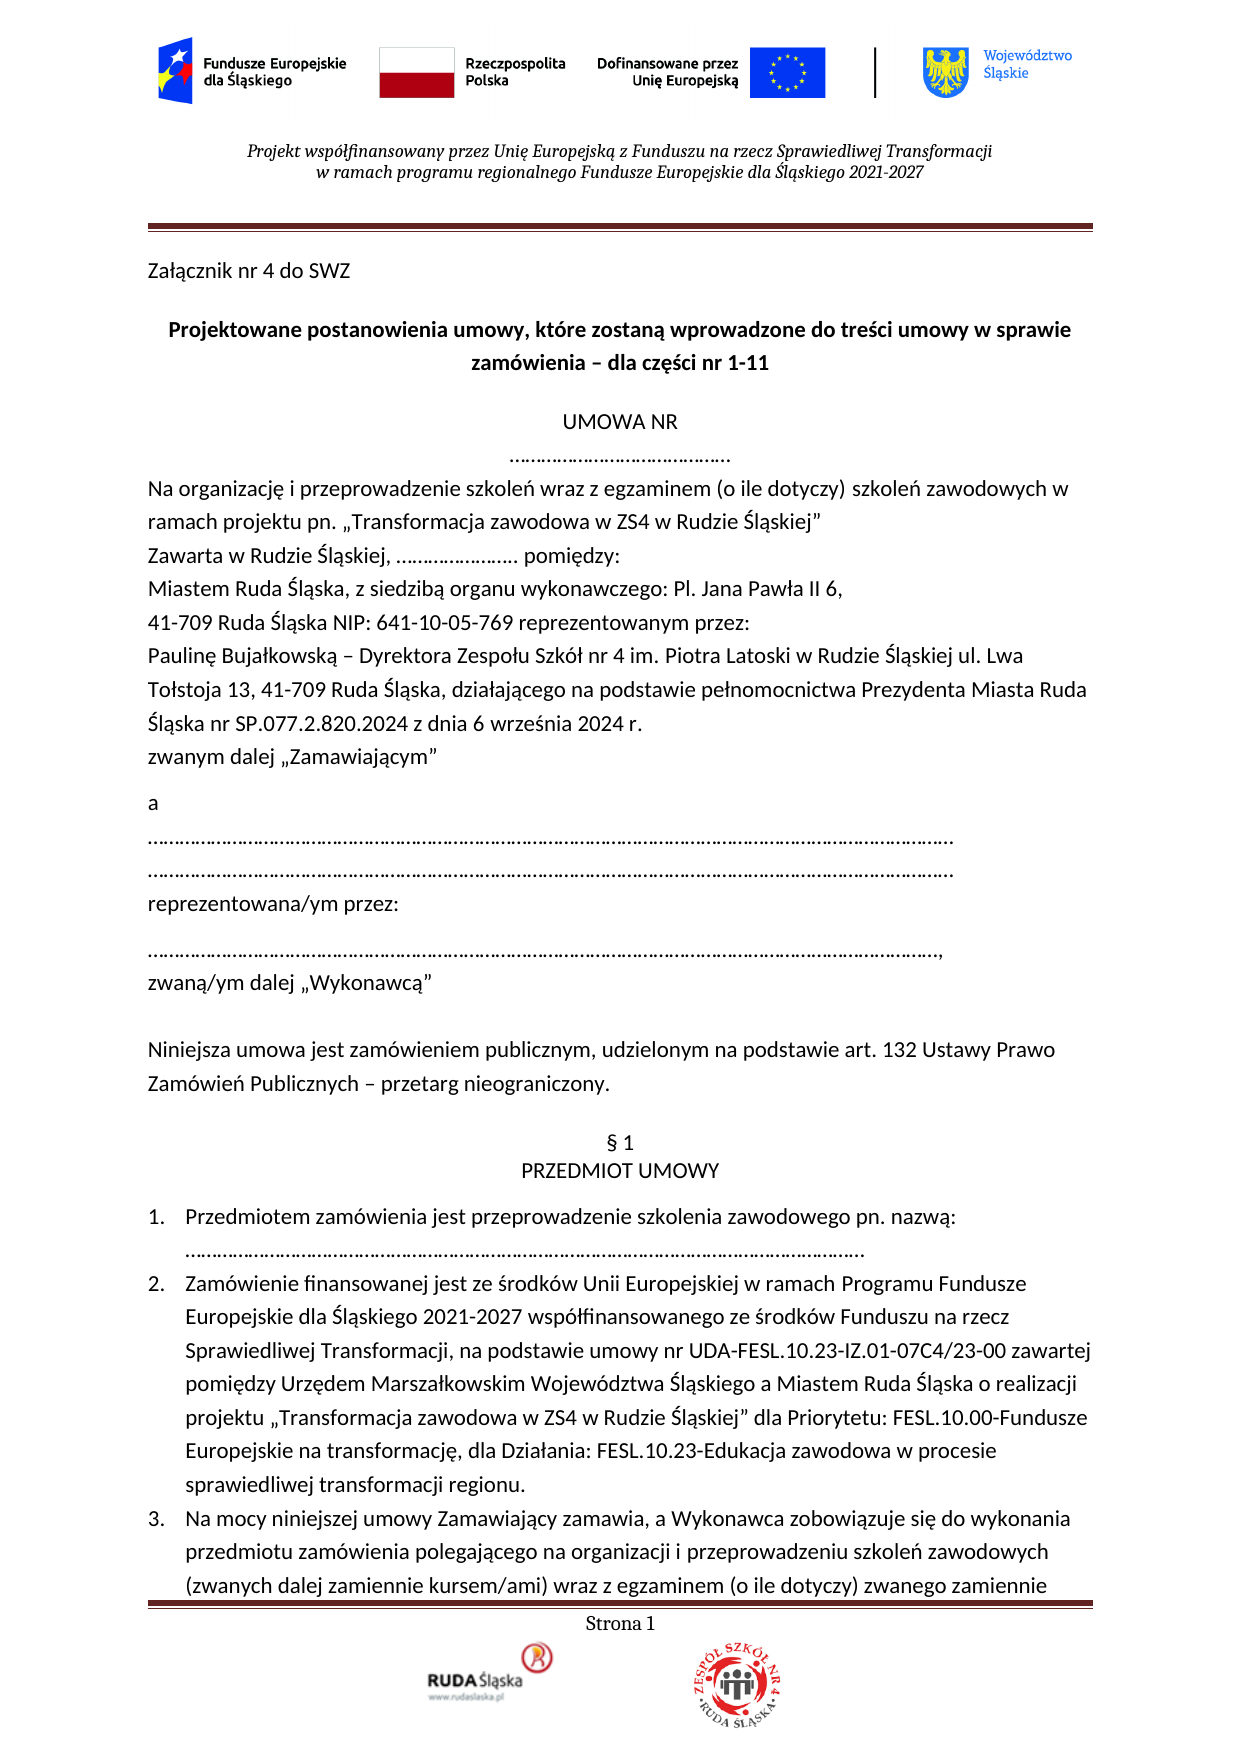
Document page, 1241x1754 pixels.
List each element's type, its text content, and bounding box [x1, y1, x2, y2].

text zwanym dalej „Zamawiającym” [148, 742, 1093, 770]
list Przedmiotem zamówienia jest przeprowadzenie szkolenia zawodowego pn. nazwą: ………………………………………………………………………………………………………………… [148, 1202, 1093, 1263]
text a [148, 788, 1093, 816]
text Projektowane postanowienia umowy, które zostaną wprowadzone do treści umowy w sprawie zamówienia – dla części nr 1-11 [148, 315, 1093, 376]
text UMOWA NR [148, 407, 1093, 435]
text ……………………………………………………………………………………………………………………………………… [148, 855, 1093, 883]
text Na organizację i przeprowadzenie szkoleń wraz z egzaminem (o ile dotyczy) szkoleń zawodowych w ramach projektu pn. „Transformacja zawodowa w ZS4 w Rudzie Śląskiej” [148, 474, 1093, 536]
picture [142, 20, 1088, 121]
picture [412, 1623, 563, 1724]
text …………………………………… [148, 440, 1093, 468]
text ……………………………………………………………………………………………………………………………………, [148, 935, 1093, 963]
subtitle Załącznik nr 4 do SWZ [148, 256, 1093, 284]
text Niniejsza umowa jest zamówieniem publicznym, udzielonym na podstawie art. 132 Ustawy Prawo Zamówień Publicznych – przetarg nieograniczony. [148, 1036, 1093, 1097]
subtitle § 1 [148, 1128, 1093, 1156]
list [148, 1504, 1093, 1599]
list Zamówienie finansowanej jest ze środków Unii Europejskiej w ramach Programu Fundusze Europejskie dla Śląskiego 2021-2027 współfinansowanego ze środków Funduszu na rzecz Sprawiedliwej Transformacji, na podstawie umowy nr UDA-FESL.10.23-IZ.01-07C4/23-00 zawartej pomiędzy Urzędem Marszałkowskim Województwa Śląskiego a Miastem Ruda Śląska o realizacji projektu „Transformacja zawodowa w ZS4 w Rudzie Śląskiej” dla Priorytetu: FESL.10.00-Fundusze Europejskie na transformację, dla Działania: FESL.10.23-Edukacja zawodowa w procesie sprawiedliwej transformacji regionu. [148, 1269, 1093, 1498]
text Zawarta w Rudzie Śląskiej, ………………….. pomiędzy: [148, 541, 1093, 569]
text PRZEDMIOT UMOWY [148, 1156, 1093, 1184]
text zwaną/ym dalej „Wykonawcą” [148, 968, 1093, 997]
text Paulinę Bujałkowską – Dyrektora Zespołu Szkół nr 4 im. Piotra Latoski w Rudzie Śląskiej ul. Lwa Tołstoja 13, 41-709 Ruda Śląska, działającego na podstawie pełnomocnictwa Prezydenta Miasta Ruda Śląska nr SP.077.2.820.2024 z dnia 6 września 2024 r. [148, 642, 1093, 737]
text reprezentowana/ym przez: [148, 889, 1093, 917]
picture [686, 1635, 785, 1734]
text ……………………………………………………………………………………………………………………………………… [148, 822, 1093, 850]
text Miastem Ruda Śląska, z siedzibą organu wykonawczego: Pl. Jana Pawła II 6, 41-709 Ruda Śląska NIP: 641-10-05-769 reprezentowanym przez: [148, 574, 1093, 636]
